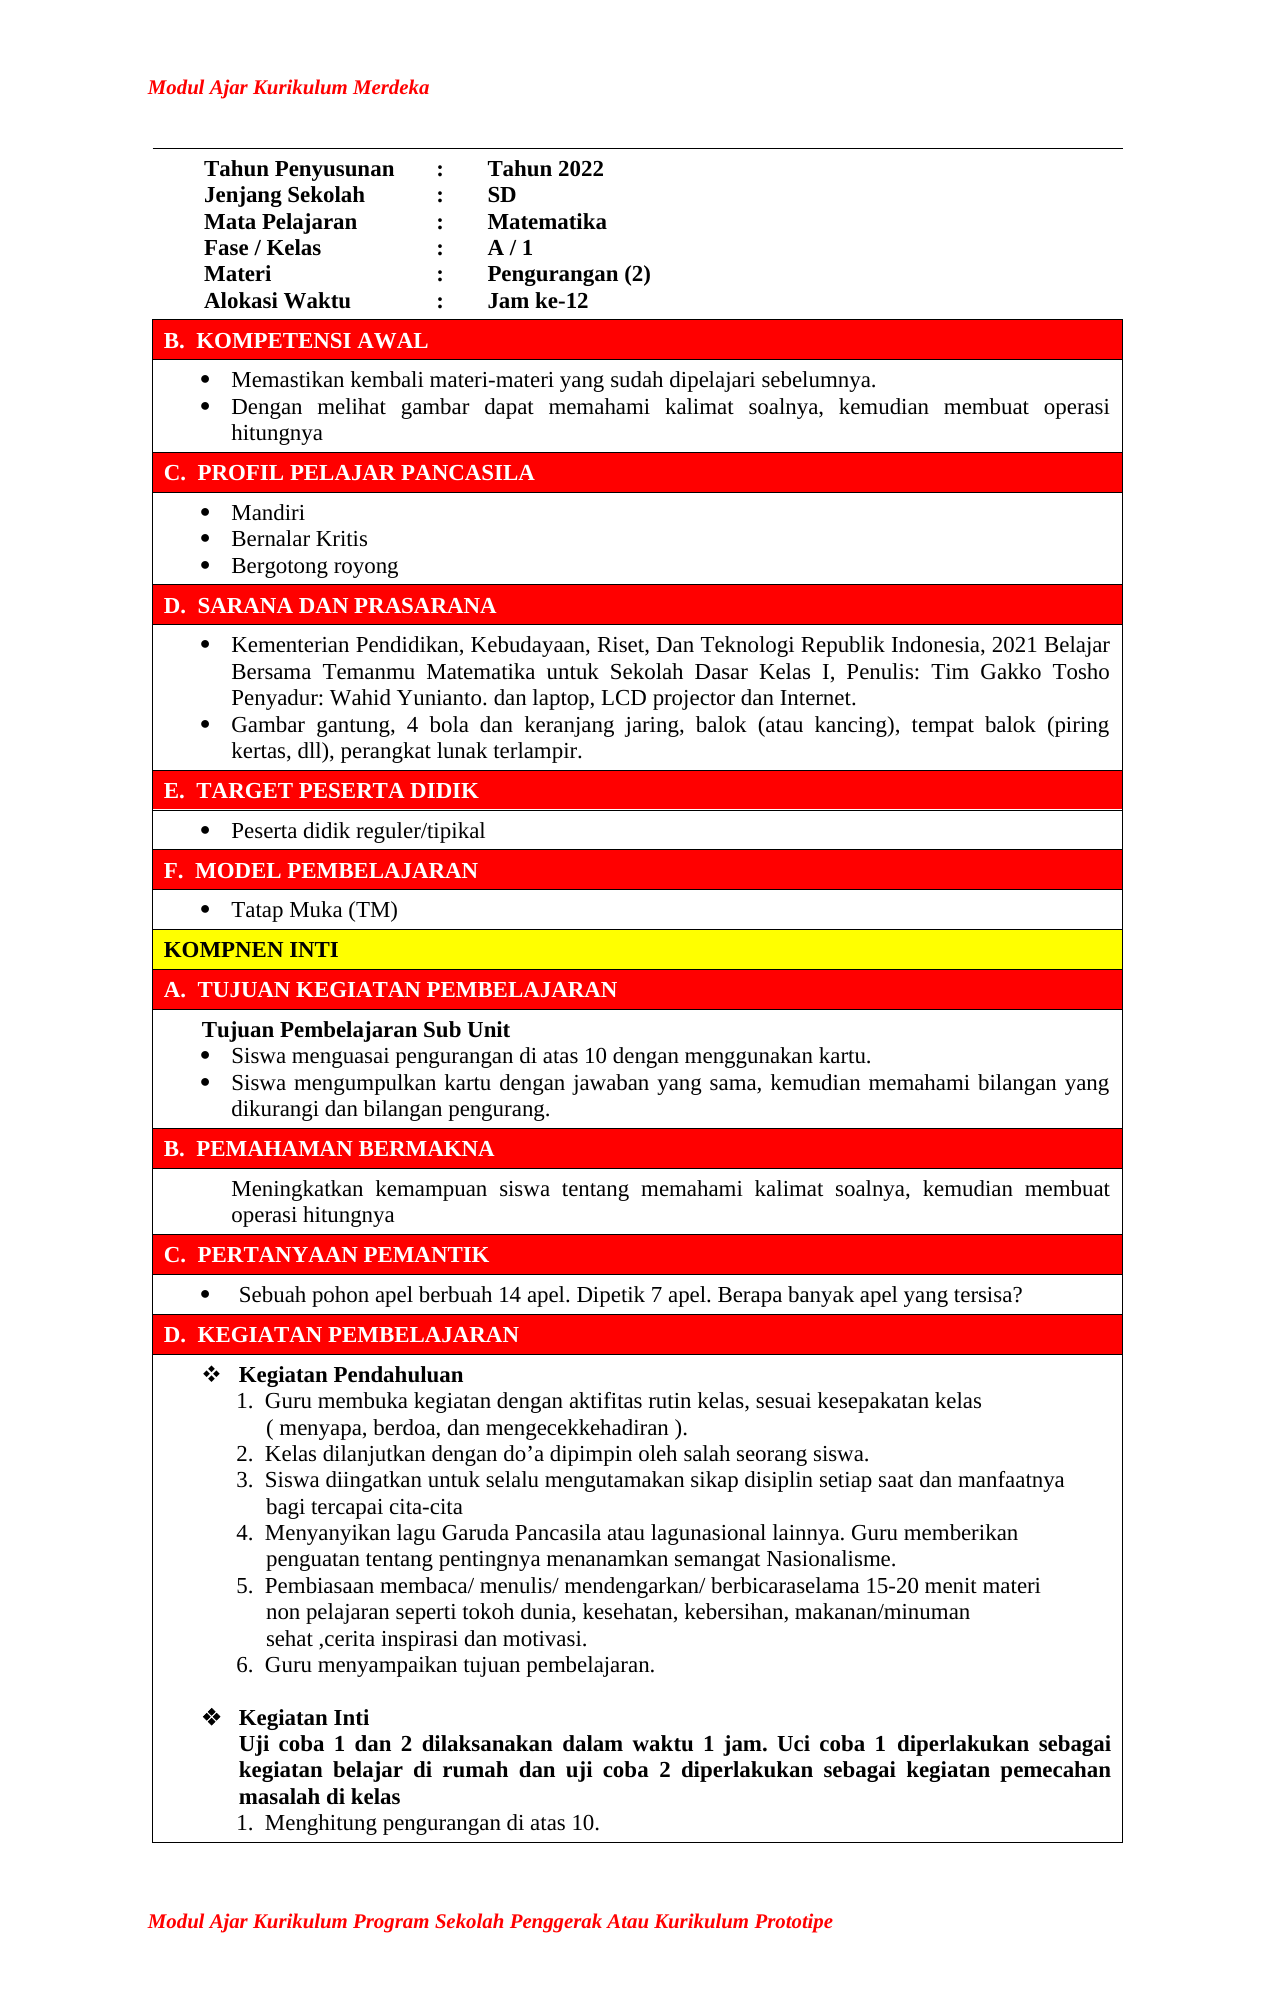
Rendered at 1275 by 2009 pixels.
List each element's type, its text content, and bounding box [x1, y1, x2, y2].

table_cell Tatap Muka (TM) [153, 890, 1122, 929]
table_cell : : : : : : : : [417, 149, 462, 319]
table_cell D. KEGIATAN PEMBELAJARAN [153, 1315, 1122, 1354]
table_cell B. KOMPETENSI AWAL [153, 320, 1122, 359]
table_cell B. PEMAHAMAN BERMAKNA [153, 1129, 1122, 1168]
table_cell KOMPNEN INTI [153, 930, 1122, 969]
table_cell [463, 149, 1122, 319]
table_cell E. TARGET PESERTA DIDIK [153, 771, 1122, 809]
table_cell Mandiri Bernalar Kritis Bergotong royong [153, 493, 1122, 584]
table_cell Meningkatkan kemampuan siswa tentang memahami kalimat soalnya, kemudian membuat operasi hitungnya [153, 1169, 1122, 1234]
table_cell D. SARANA DAN PRASARANA [153, 585, 1122, 624]
table_cell C. PERTANYAAN PEMANTIK [153, 1235, 1122, 1274]
table_cell C. PROFIL PELAJAR PANCASILA [153, 453, 1122, 492]
table_cell Peserta didik reguler/tipikal [153, 811, 1122, 849]
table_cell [153, 149, 417, 319]
table_cell Kementerian Pendidikan, Kebudayaan, Riset, Dan Teknologi Republik Indonesia, 2021 Belajar Bersama Temanmu Matematika untuk Sekolah Dasar Kelas I, Penulis: Tim Gakko Tosho Penyadur: Wahid Yunianto. dan laptop, LCD projector dan Internet. Gambar gantung, 4 bola dan keranjang jaring, balok (atau kancing), tempat balok (piring kertas, dll), perangkat lunak terlampir. [153, 625, 1122, 769]
table_cell A. TUJUAN KEGIATAN PEMBELAJARAN [153, 970, 1122, 1009]
table_cell F. MODEL PEMBELAJARAN [153, 850, 1122, 889]
table_cell Tujuan Pembelajaran Sub Unit Siswa menguasai pengurangan di atas 10 dengan menggunakan kartu. Siswa mengumpulkan kartu dengan jawaban yang sama, kemudian memahami bilangan yang dikurangi dan bilangan pengurang. [153, 1010, 1122, 1128]
table_cell Memastikan kembali materi-materi yang sudah dipelajari sebelumnya. Dengan melihat gambar dapat memahami kalimat soalnya, kemudian membuat operasi hitungnya [153, 360, 1122, 452]
table_cell Sebuah pohon apel berbuah 14 apel. Dipetik 7 apel. Berapa banyak apel yang tersisa? [153, 1275, 1122, 1314]
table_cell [153, 1355, 1122, 1842]
